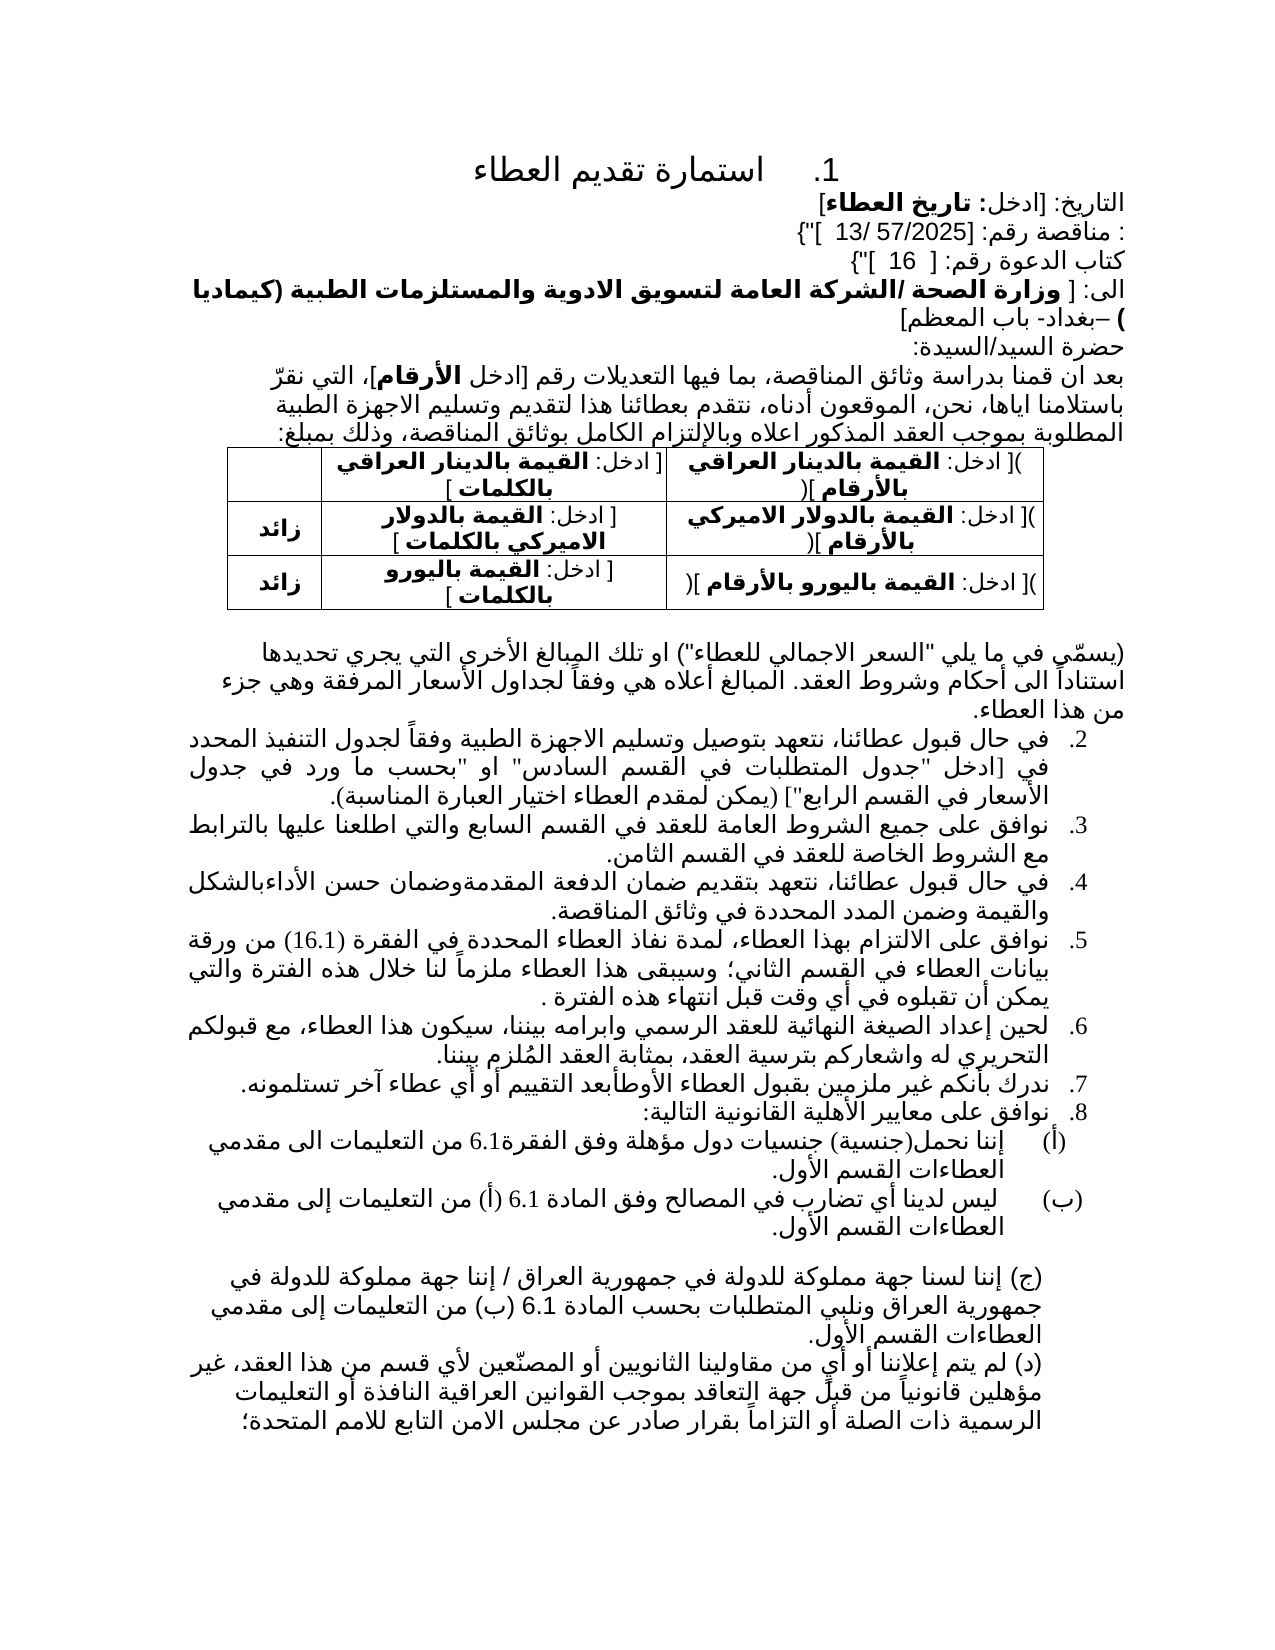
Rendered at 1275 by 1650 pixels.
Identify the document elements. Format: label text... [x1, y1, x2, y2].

text الى: [ وزارة الصحة /الشركة العامة لتسويق الادوية والمستلزمات الطبية (كيماديا ) –بغداد- باب المعظم] [187, 275, 1125, 332]
list نوافق على معايير الأهلية القانونية التالية: [187, 1097, 1087, 1126]
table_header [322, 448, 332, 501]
text حضرة السيد/السيدة: [187, 332, 1125, 361]
text 1. استمارة تقديم العطاء [187, 150, 1125, 188]
list ندرك بأنكم غير ملزمين بقبول العطاء الأوطأبعد التقييم أو أي عطاء آخر تستلمونه. [187, 1069, 1087, 1097]
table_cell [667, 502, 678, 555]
text كتاب الدعوة رقم: [ 16 ]"} [187, 246, 1125, 275]
table_header [228, 448, 321, 501]
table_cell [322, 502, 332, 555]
text : مناقصة رقم: [57/2025 /13 ]"} [187, 217, 1125, 246]
list ليس لدينا أي تضارب في المصالح وفق المادة 6.1 (أ) من التعليمات إلى مقدمي العطاءات القسم الأول. [187, 1184, 1042, 1241]
list نوافق على جميع الشروط العامة للعقد في القسم السابع والتي اطلعنا عليها بالترابط مع الشروط الخاصة للعقد في القسم الثامن. [187, 810, 1087, 867]
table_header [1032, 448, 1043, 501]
table_cell زائد [228, 556, 321, 608]
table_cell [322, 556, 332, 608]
text (يسمّى في ما يلي "السعر الاجمالي للعطاء") او تلك المبالغ الأخرى التي يجري تحديدها استناداً الى أحكام وشروط العقد. المبالغ أعلاه هي وفقاً لجداول الأسعار المرفقة وهي جزء من هذا العطاء. [187, 637, 1125, 724]
list في حال قبول عطائنا، نتعهد بتوصيل وتسليم الاجهزة الطبية وفقاً لجدول التنفيذ المحدد في [ادخل "جدول المتطلبات في القسم السادس" او "بحسب ما ورد في جدول الأسعار في القسم الرابع"] (يمكن لمقدم العطاء اختيار العبارة المناسبة). [187, 724, 1087, 810]
text (ج) إننا لسنا جهة مملوكة للدولة في جمهورية العراق / إننا جهة مملوكة للدولة في جمهورية العراق ونلبي المتطلبات بحسب المادة 6.1 (ب) من التعليمات إلى مقدمي العطاءات القسم الأول. [187, 1262, 1042, 1348]
text التاريخ: [ادخل: تاريخ العطاء] [187, 188, 1125, 217]
list لحين إعداد الصيغة النهائية للعقد الرسمي وابرامه بيننا، سيكون هذا العطاء، مع قبولكم التحريري له واشعاركم بترسية العقد، بمثابة العقد المُلزم بيننا. [187, 1011, 1087, 1069]
list نوافق على الالتزام بهذا العطاء، لمدة نفاذ العطاء المحددة في الفقرة (16.1) من ورقة بيانات العطاء في القسم الثاني؛ وسيبقى هذا العطاء ملزماً لنا خلال هذه الفترة والتي يمكن أن تقبلوه في أي وقت قبل انتهاء هذه الفترة . [187, 925, 1087, 1011]
table_cell زائد [228, 502, 321, 555]
list إننا نحمل(جنسية) جنسيات دول مؤهلة وفق الفقرة6.1 من التعليمات الى مقدمي العطاءات القسم الأول. [187, 1126, 1042, 1184]
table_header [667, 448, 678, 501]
text (د) لم يتم إعلاننا أو أيٍ من مقاولينا الثانويين أو المصنّعين لأي قسم من هذا العقد، غير مؤهلين قانونياً من قبل جهة التعاقد بموجب القوانين العراقية النافذة أو التعليمات الرسمية ذات الصلة أو التزاماً بقرار صادر عن مجلس الامن التابع للامم المتحدة؛ [187, 1348, 1042, 1434]
table_cell )[ ادخل: القيمة باليورو بالأرقام ]( [667, 556, 1043, 608]
text بعد ان قمنا بدراسة وثائق المناقصة، بما فيها التعديلات رقم [ادخل الأرقام]، التي نقرّ باستلامنا اياها، نحن، الموقعون أدناه، نتقدم بعطائنا هذا لتقديم وتسليم الاجهزة الطبية المطلوبة بموجب العقد المذكور اعلاه وبالإلتزام الكامل بوثائق المناقصة، وذلك بمبلغ: [187, 361, 1125, 447]
list في حال قبول عطائنا، نتعهد بتقديم ضمان الدفعة المقدمةوضمان حسن الأداءبالشكل والقيمة وضمن المدد المحددة في وثائق المناقصة. [187, 867, 1087, 925]
